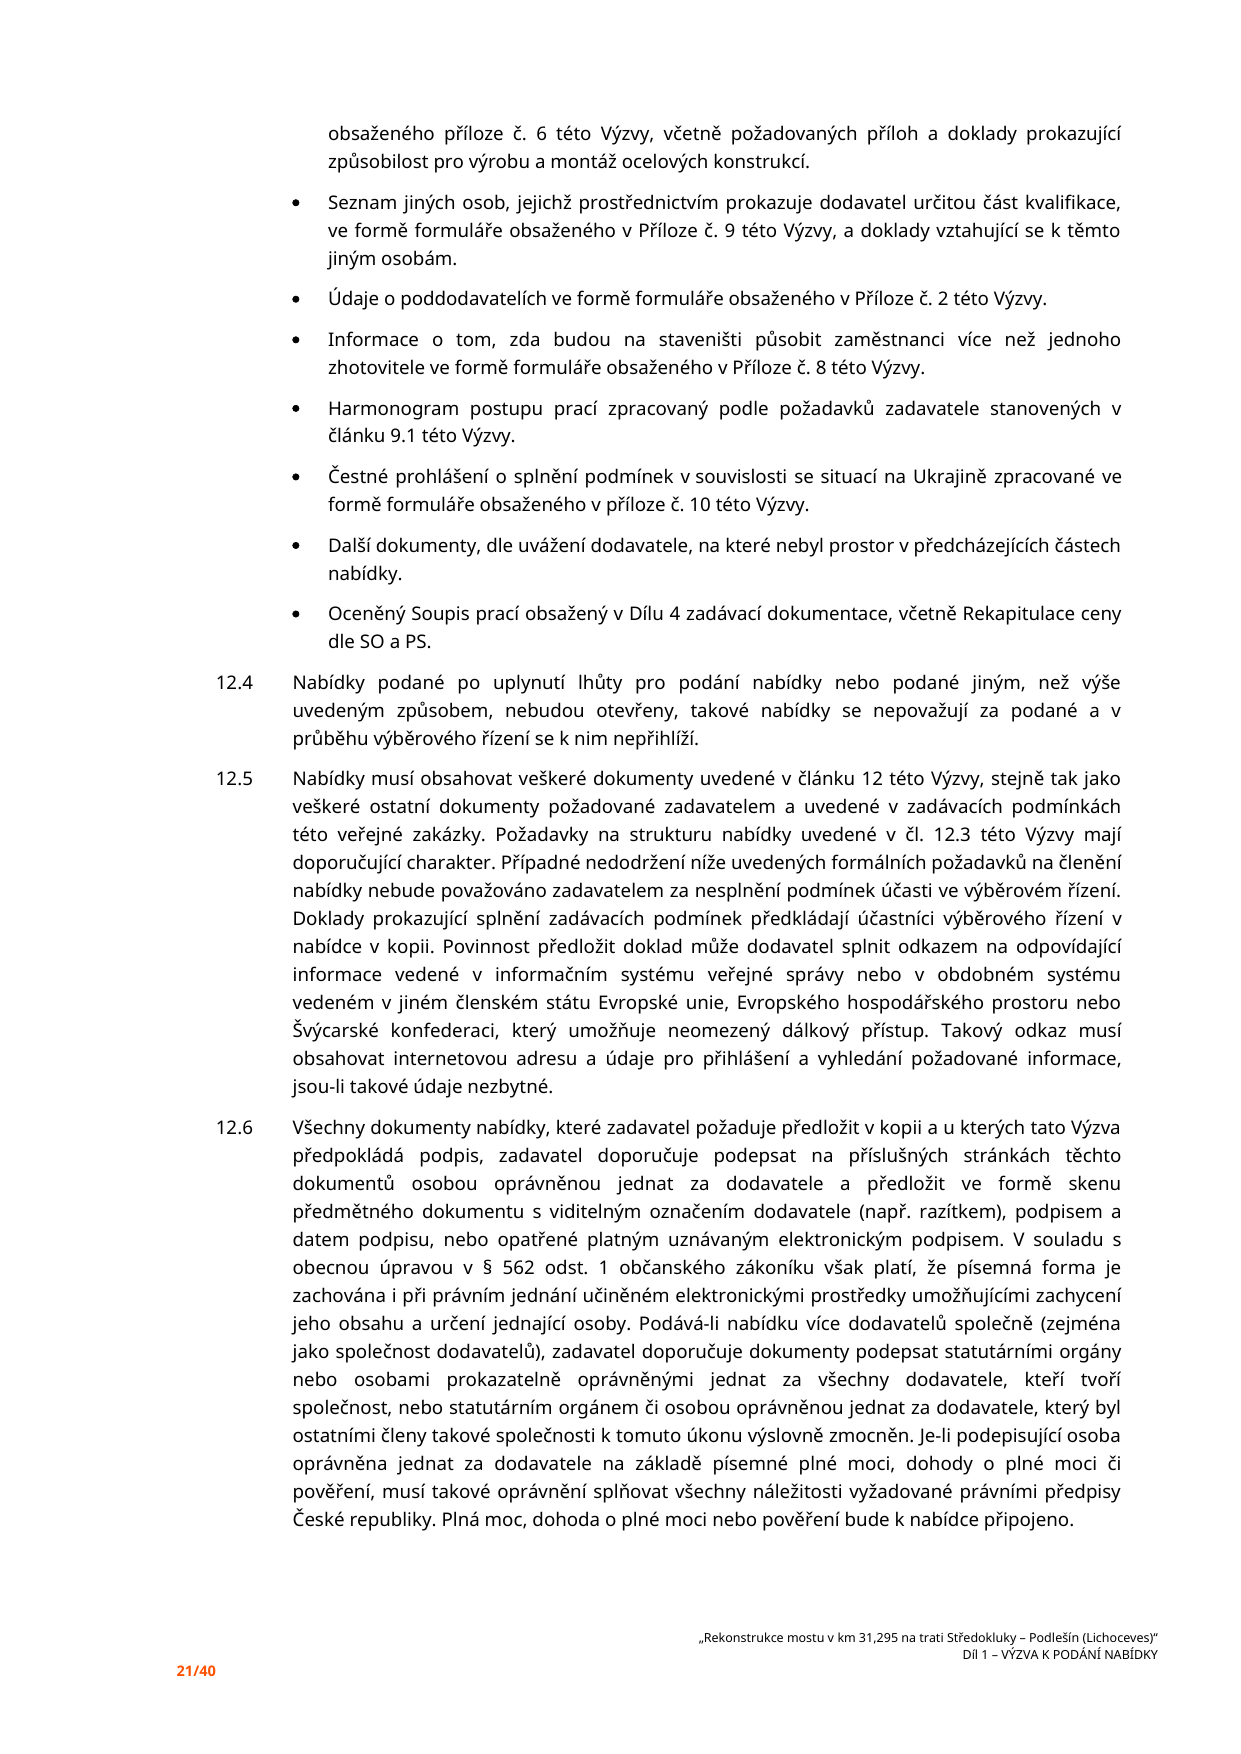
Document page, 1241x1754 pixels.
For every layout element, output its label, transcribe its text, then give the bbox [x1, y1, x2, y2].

text Údaje o poddodavatelích ve formě formuláře obsaženého v Příloze č. 2 této Výzvy. [292, 286, 1122, 311]
text Seznam jiných osob, jejichž prostřednictvím prokazuje dodavatel určitou část kvalifikace, ve formě formuláře obsaženého v Příloze č. 9 této Výzvy, a doklady vztahující se k těmto jiným osobám. [292, 189, 1122, 271]
text Další dokumenty, dle uvážení dodavatele, na které nebyl prostor v předcházejících částech nabídky. [292, 532, 1122, 585]
text Harmonogram postupu prací zpracovaný podle požadavků zadavatele stanovených v článku 9.1 této Výzvy. [292, 395, 1122, 448]
text Čestné prohlášení o splnění podmínek v souvislosti se situací na Ukrajině zpracované ve formě formuláře obsaženého v příloze č. 10 této Výzvy. [292, 463, 1122, 517]
text Nabídky musí obsahovat veškeré dokumenty uvedené v článku 12 této Výzvy, stejně tak jako veškeré ostatní dokumenty požadované zadavatelem a uvedené v zadávacích podmínkách této veřejné zakázky. Požadavky na strukturu nabídky uvedené v čl. 12.3 této Výzvy mají doporučující charakter. Případné nedodržení níže uvedených formálních požadavků na členění nabídky nebude považováno zadavatelem za nesplnění podmínek účasti ve výběrovém řízení. Doklady prokazující splnění zadávacích podmínek předkládají účastníci výběrového řízení v nabídce v kopii. Povinnost předložit doklad může dodavatel splnit odkazem na odpovídající informace vedené v informačním systému veřejné správy nebo v obdobném systému vedeném v jiném členském státu Evropské unie, Evropského hospodářského prostoru nebo Švýcarské konfederaci, který umožňuje neomezený dálkový přístup. Takový odkaz musí obsahovat internetovou adresu a údaje pro přihlášení a vyhledání požadované informace, jsou-li takové údaje nezbytné. [216, 766, 1122, 1099]
text Informace o tom, zda budou na staveništi působit zaměstnanci více než jednoho zhotovitele ve formě formuláře obsaženého v Příloze č. 8 této Výzvy. [292, 326, 1122, 380]
text Nabídky podané po uplynutí lhůty pro podání nabídky nebo podané jiným, než výše uvedeným způsobem, nebudou otevřeny, takové nabídky se nepovažují za podané a v průběhu výběrového řízení se k nim nepřihlíží. [216, 669, 1122, 751]
text Všechny dokumenty nabídky, které zadavatel požaduje předložit v kopii a u kterých tato Výzva předpokládá podpis, zadavatel doporučuje podepsat na příslušných stránkách těchto dokumentů osobou oprávněnou jednat za dodavatele a předložit ve formě skenu předmětného dokumentu s viditelným označením dodavatele (např. razítkem), podpisem a datem podpisu, nebo opatřené platným uznávaným elektronickým podpisem. V souladu s obecnou úpravou v § 562 odst. 1 občanského zákoníku však platí, že písemná forma je zachována i při právním jednání učiněném elektronickými prostředky umožňujícími zachycení jeho obsahu a určení jednající osoby. Podává-li nabídku více dodavatelů společně (zejména jako společnost dodavatelů), zadavatel doporučuje dokumenty podepsat statutárními orgány nebo osobami prokazatelně oprávněnými jednat za všechny dodavatele, kteří tvoří společnost, nebo statutárním orgánem či osobou oprávněnou jednat za dodavatele, který byl ostatními členy takové společnosti k tomuto úkonu výslovně zmocněn. Je-li podepisující osoba oprávněna jednat za dodavatele na základě písemné plné moci, dohody o plné moci či pověření, musí takové oprávnění splňovat všechny náležitosti vyžadované právními předpisy České republiky. Plná moc, dohoda o plné moci nebo pověření bude k nabídce připojeno. [216, 1114, 1122, 1532]
text Oceněný Soupis prací obsažený v Dílu 4 zadávací dokumentace, včetně Rekapitulace ceny dle SO a PS. [292, 600, 1122, 654]
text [292, 121, 1122, 174]
